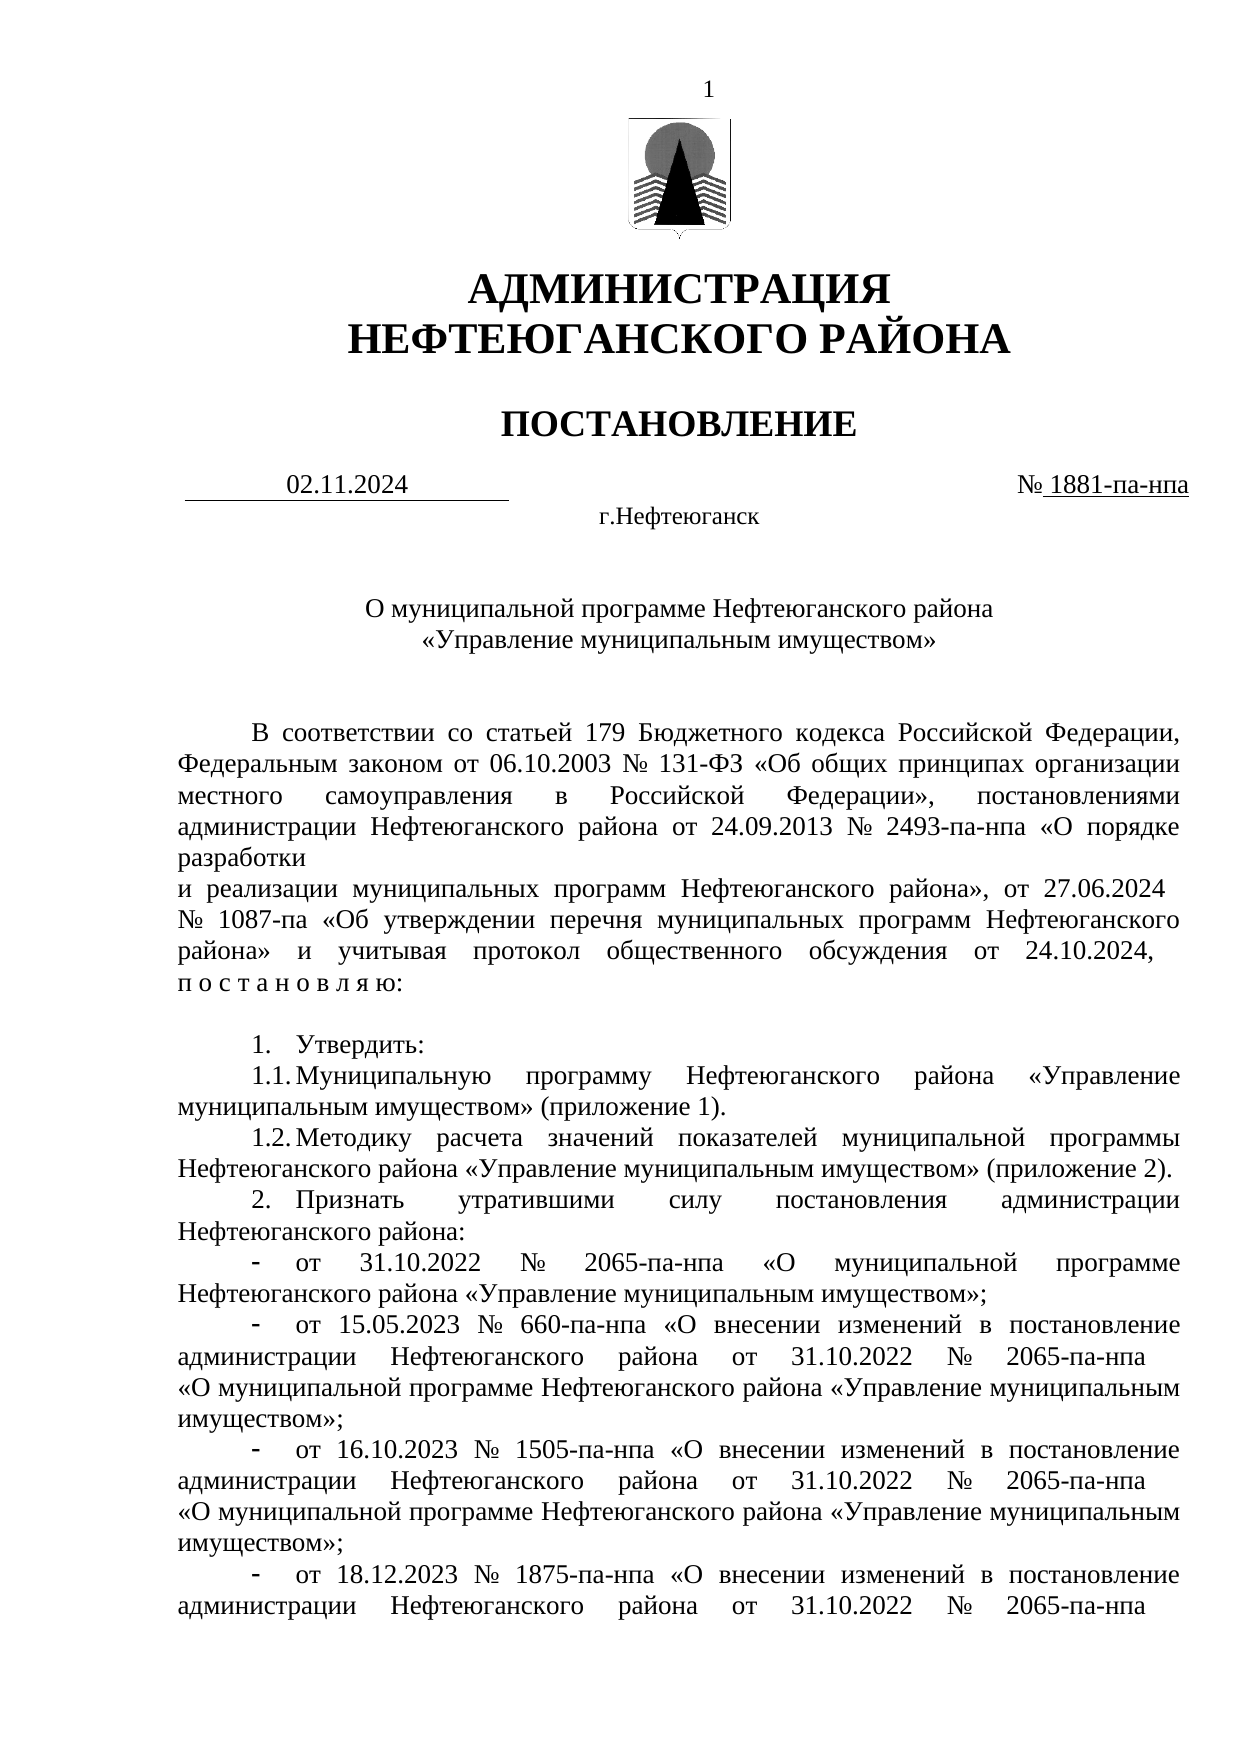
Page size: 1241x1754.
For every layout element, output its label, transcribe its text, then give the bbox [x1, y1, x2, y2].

list от 31.10.2022 № 2065-па-нпа «О муниципальной программе Нефтеюганского района «Управление муниципальным имуществом»; [177, 1246, 1181, 1308]
list Утвердить: [177, 1028, 1181, 1059]
table_header 02.11.2024 [185, 469, 509, 500]
list Методику расчета значений показателей муниципальной программы Нефтеюганского района «Управление муниципальным имуществом» (приложение 2). [177, 1121, 1181, 1184]
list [177, 1558, 1181, 1620]
text НЕФТЕЮГАНСКОГО РАЙОНА [177, 313, 1181, 363]
text г.Нефтеюганск [177, 501, 1181, 529]
text О муниципальной программе Нефтеюганского района [177, 592, 1181, 623]
text АДМИНИСТРАЦИЯ [177, 262, 1181, 313]
text В соответствии со статьей 179 Бюджетного кодекса Российской Федерации, Федеральным законом от 06.10.2003 № 131-ФЗ «Об общих принципах организации местного самоуправления в Российской Федерации», постановлениями администрации Нефтеюганского района от 24.09.2013 № 2493-па-нпа «О порядке разработки и реализации муниципальных программ Нефтеюганского района», от 27.06.2024 № 1087-па «Об утверждении перечня муниципальных программ Нефтеюганского района» и учитывая протокол общественного обсуждения от 24.10.2024, п о с т а н о в л я ю: [177, 716, 1181, 997]
text «Управление муниципальным имуществом» [177, 623, 1181, 654]
list Муниципальную программу Нефтеюганского района «Управление муниципальным имуществом» (приложение 1). [177, 1059, 1181, 1121]
table_header № 1881-па-нпа [509, 469, 1196, 500]
list от 15.05.2023 № 660-па-нпа «О внесении изменений в постановление администрации Нефтеюганского района от 31.10.2022 № 2065-па-нпа «О муниципальной программе Нефтеюганского района «Управление муниципальным имуществом»; [177, 1308, 1181, 1433]
text постановление [177, 401, 1181, 444]
list от 16.10.2023 № 1505-па-нпа «О внесении изменений в постановление администрации Нефтеюганского района от 31.10.2022 № 2065-па-нпа «О муниципальной программе Нефтеюганского района «Управление муниципальным имуществом»; [177, 1433, 1181, 1558]
list Признать утратившими силу постановления администрации Нефтеюганского района: [177, 1184, 1181, 1246]
